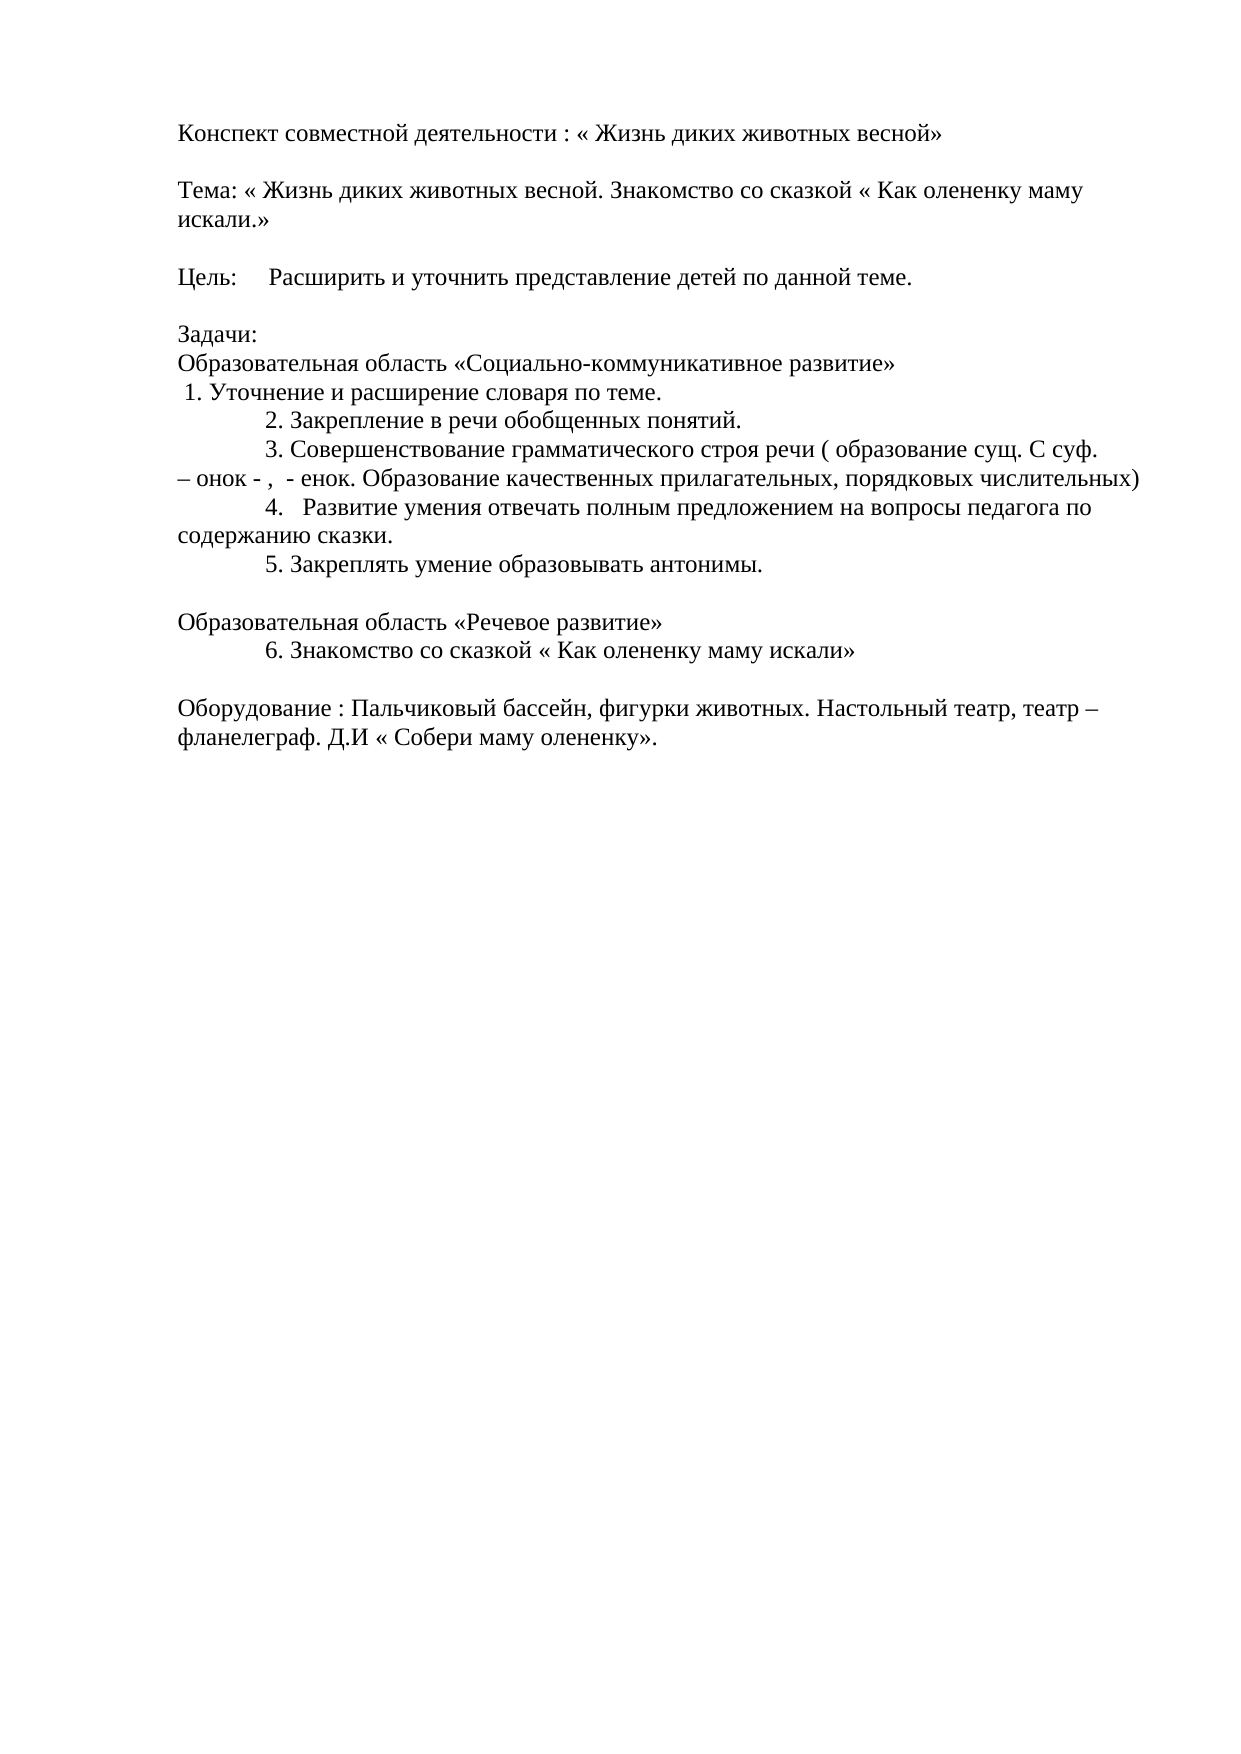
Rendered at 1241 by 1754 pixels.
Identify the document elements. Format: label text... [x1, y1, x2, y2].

text Оборудование : Пальчиковый бассейн, фигурки животных. Настольный театр, театр – фланелеграф. Д.И « Собери маму олененку». [177, 693, 1152, 751]
text 6. Знакомство со сказкой « Как олененку маму искали» [177, 636, 1152, 664]
text 3. Совершенствование грамматического строя речи ( образование сущ. С суф. – онок - , - енок. Образование качественных прилагательных, порядковых числительных) [177, 434, 1152, 492]
text Образовательная область «Речевое развитие» [177, 607, 1152, 636]
text 4. Развитие умения отвечать полным предложением на вопросы педагога по содержанию сказки. [177, 492, 1152, 549]
text 5. Закреплять умение образовывать антонимы. [177, 549, 1152, 578]
text Задачи: [177, 319, 1152, 348]
text Тема: « Жизнь диких животных весной. Знакомство со сказкой « Как олененку маму искали.» [177, 176, 1152, 233]
text Цель: Расширить и уточнить представление детей по данной теме. [177, 262, 1152, 291]
text 1. Уточнение и расширение словаря по теме. [177, 377, 1152, 406]
text 2. Закрепление в речи обобщенных понятий. [177, 406, 1152, 434]
text Образовательная область «Социально-коммуникативное развитие» [177, 348, 1152, 377]
text Конспект совместной деятельности : « Жизнь диких животных весной» [177, 118, 1152, 147]
